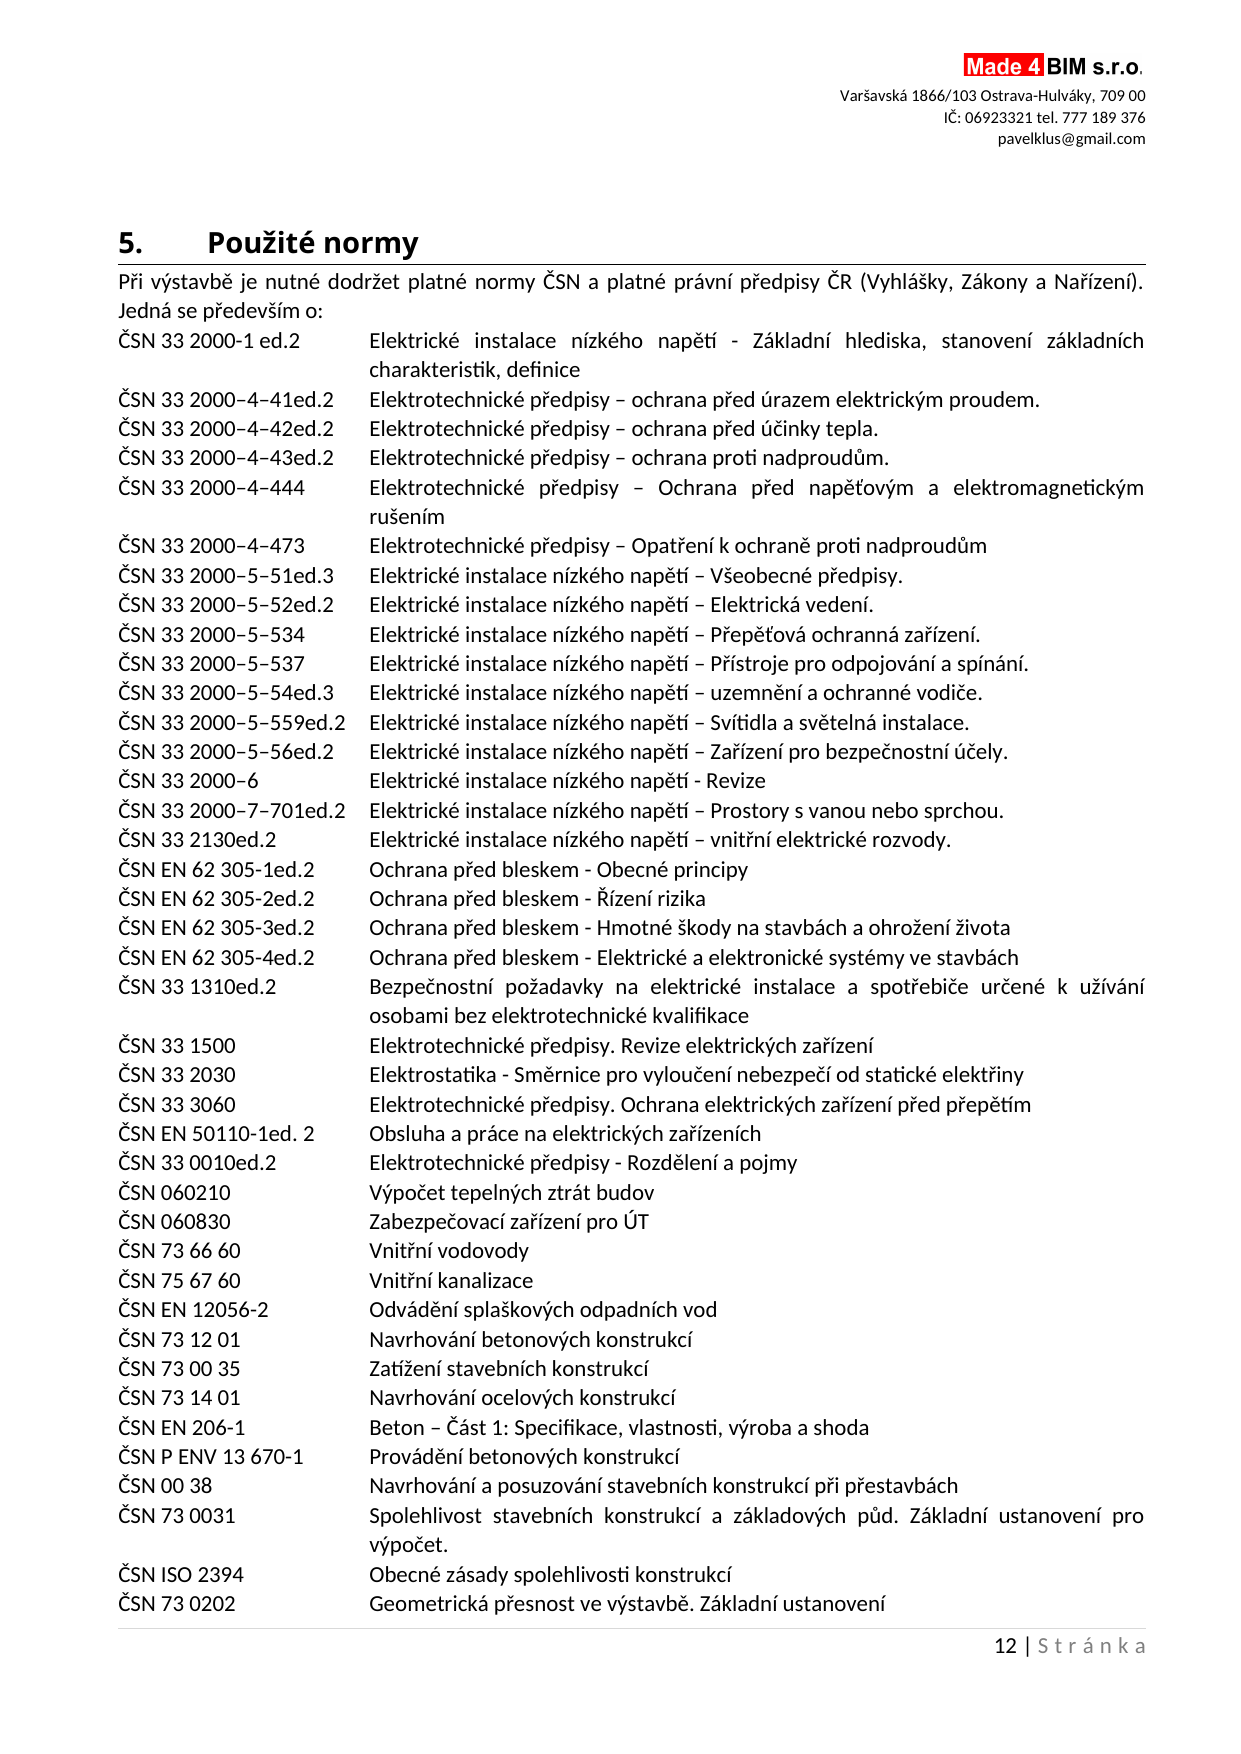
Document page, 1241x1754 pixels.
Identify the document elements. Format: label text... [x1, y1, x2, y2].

text ČSN EN 62 305-3ed.2 Ochrana před bleskem - Hmotné škody na stavbách a ohrožení života [118, 913, 1146, 942]
text ČSN 33 1500 Elektrotechnické předpisy. Revize elektrických zařízení [118, 1031, 1146, 1059]
text ČSN 33 2000–5–52ed.2 Elektrické instalace nízkého napětí – Elektrická vedení. [118, 590, 1146, 618]
text 5. Použité normy [118, 222, 1146, 264]
text ČSN 75 67 60 Vnitřní kanalizace [118, 1266, 1146, 1294]
text ČSN 73 66 60 Vnitřní vodovody [118, 1237, 1146, 1265]
text ČSN EN 50110-1ed. 2 Obsluha a práce na elektrických zařízeních [118, 1119, 1146, 1147]
text ČSN 33 2000–4–444 Elektrotechnické předpisy – Ochrana před napěťovým a elektromagnetickým rušením [118, 473, 1146, 530]
text ČSN 33 2000–4–43ed.2 Elektrotechnické předpisy – ochrana proti nadproudům. [118, 443, 1146, 472]
text ČSN EN 62 305-2ed.2 Ochrana před bleskem - Řízení rizika [118, 884, 1146, 912]
text Při výstavbě je nutné dodržet platné normy ČSN a platné právní předpisy ČR (Vyhlášky, Zákony a Nařízení). Jedná se především o: [118, 267, 1146, 325]
text ČSN EN 12056-2 Odvádění splaškových odpadních vod [118, 1295, 1146, 1323]
text ČSN 33 2000–4–41ed.2 Elektrotechnické předpisy – ochrana před úrazem elektrickým proudem. [118, 385, 1146, 413]
text ČSN P ENV 13 670-1 Provádění betonových konstrukcí [118, 1442, 1146, 1470]
text ČSN 73 14 01 Navrhování ocelových konstrukcí [118, 1383, 1146, 1412]
text ČSN 73 0202 Geometrická přesnost ve výstavbě. Základní ustanovení [118, 1589, 1146, 1617]
text ČSN 33 2000–6 Elektrické instalace nízkého napětí - Revize [118, 767, 1146, 795]
text ČSN 33 1310ed.2 Bezpečnostní požadavky na elektrické instalace a spotřebiče určené k užívání osobami bez elektrotechnické kvalifikace [118, 972, 1146, 1030]
text ČSN 33 2000–5–51ed.3 Elektrické instalace nízkého napětí – Všeobecné předpisy. [118, 561, 1146, 589]
text ČSN 00 38 Navrhování a posuzování stavebních konstrukcí při přestavbách [118, 1472, 1146, 1500]
text ČSN 33 2130ed.2 Elektrické instalace nízkého napětí – vnitřní elektrické rozvody. [118, 825, 1146, 853]
text ČSN 33 2000–4–42ed.2 Elektrotechnické předpisy – ochrana před účinky tepla. [118, 414, 1146, 442]
text ČSN 33 2030 Elektrostatika - Směrnice pro vyloučení nebezpečí od statické elektřiny [118, 1060, 1146, 1088]
text ČSN 33 0010ed.2 Elektrotechnické předpisy - Rozdělení a pojmy [118, 1148, 1146, 1177]
text ČSN 33 2000–7–701ed.2 Elektrické instalace nízkého napětí – Prostory s vanou nebo sprchou. [118, 796, 1146, 824]
text ČSN 33 2000–5–559ed.2 Elektrické instalace nízkého napětí – Svítidla a světelná instalace. [118, 708, 1146, 736]
text ČSN 73 0031 Spolehlivost stavebních konstrukcí a základových půd. Základní ustanovení pro výpočet. [118, 1501, 1146, 1558]
text ČSN EN 206-1 Beton – Část 1: Specifikace, vlastnosti, výroba a shoda [118, 1413, 1146, 1441]
text ČSN 73 12 01 Navrhování betonových konstrukcí [118, 1325, 1146, 1353]
text ČSN 060210 Výpočet tepelných ztrát budov [118, 1178, 1146, 1206]
text ČSN 33 2000–4–473 Elektrotechnické předpisy – Opatření k ochraně proti nadproudům [118, 532, 1146, 560]
text ČSN 73 00 35 Zatížení stavebních konstrukcí [118, 1354, 1146, 1382]
text ČSN 33 2000-1 ed.2 Elektrické instalace nízkého napětí - Základní hlediska, stanovení základních charakteristik, definice [118, 326, 1146, 383]
text ČSN 33 2000–5–534 Elektrické instalace nízkého napětí – Přepěťová ochranná zařízení. [118, 620, 1146, 648]
text ČSN EN 62 305-1ed.2 Ochrana před bleskem - Obecné principy [118, 855, 1146, 883]
text ČSN 33 2000–5–56ed.2 Elektrické instalace nízkého napětí – Zařízení pro bezpečnostní účely. [118, 737, 1146, 765]
text ČSN 33 2000–5–537 Elektrické instalace nízkého napětí – Přístroje pro odpojování a spínání. [118, 649, 1146, 677]
text ČSN 33 3060 Elektrotechnické předpisy. Ochrana elektrických zařízení před přepětím [118, 1090, 1146, 1118]
text ČSN 33 2000–5–54ed.3 Elektrické instalace nízkého napětí – uzemnění a ochranné vodiče. [118, 678, 1146, 707]
text ČSN ISO 2394 Obecné zásady spolehlivosti konstrukcí [118, 1560, 1146, 1588]
picture [963, 53, 1142, 76]
text ČSN 060830 Zabezpečovací zařízení pro ÚT [118, 1207, 1146, 1235]
text ČSN EN 62 305-4ed.2 Ochrana před bleskem - Elektrické a elektronické systémy ve stavbách [118, 943, 1146, 971]
